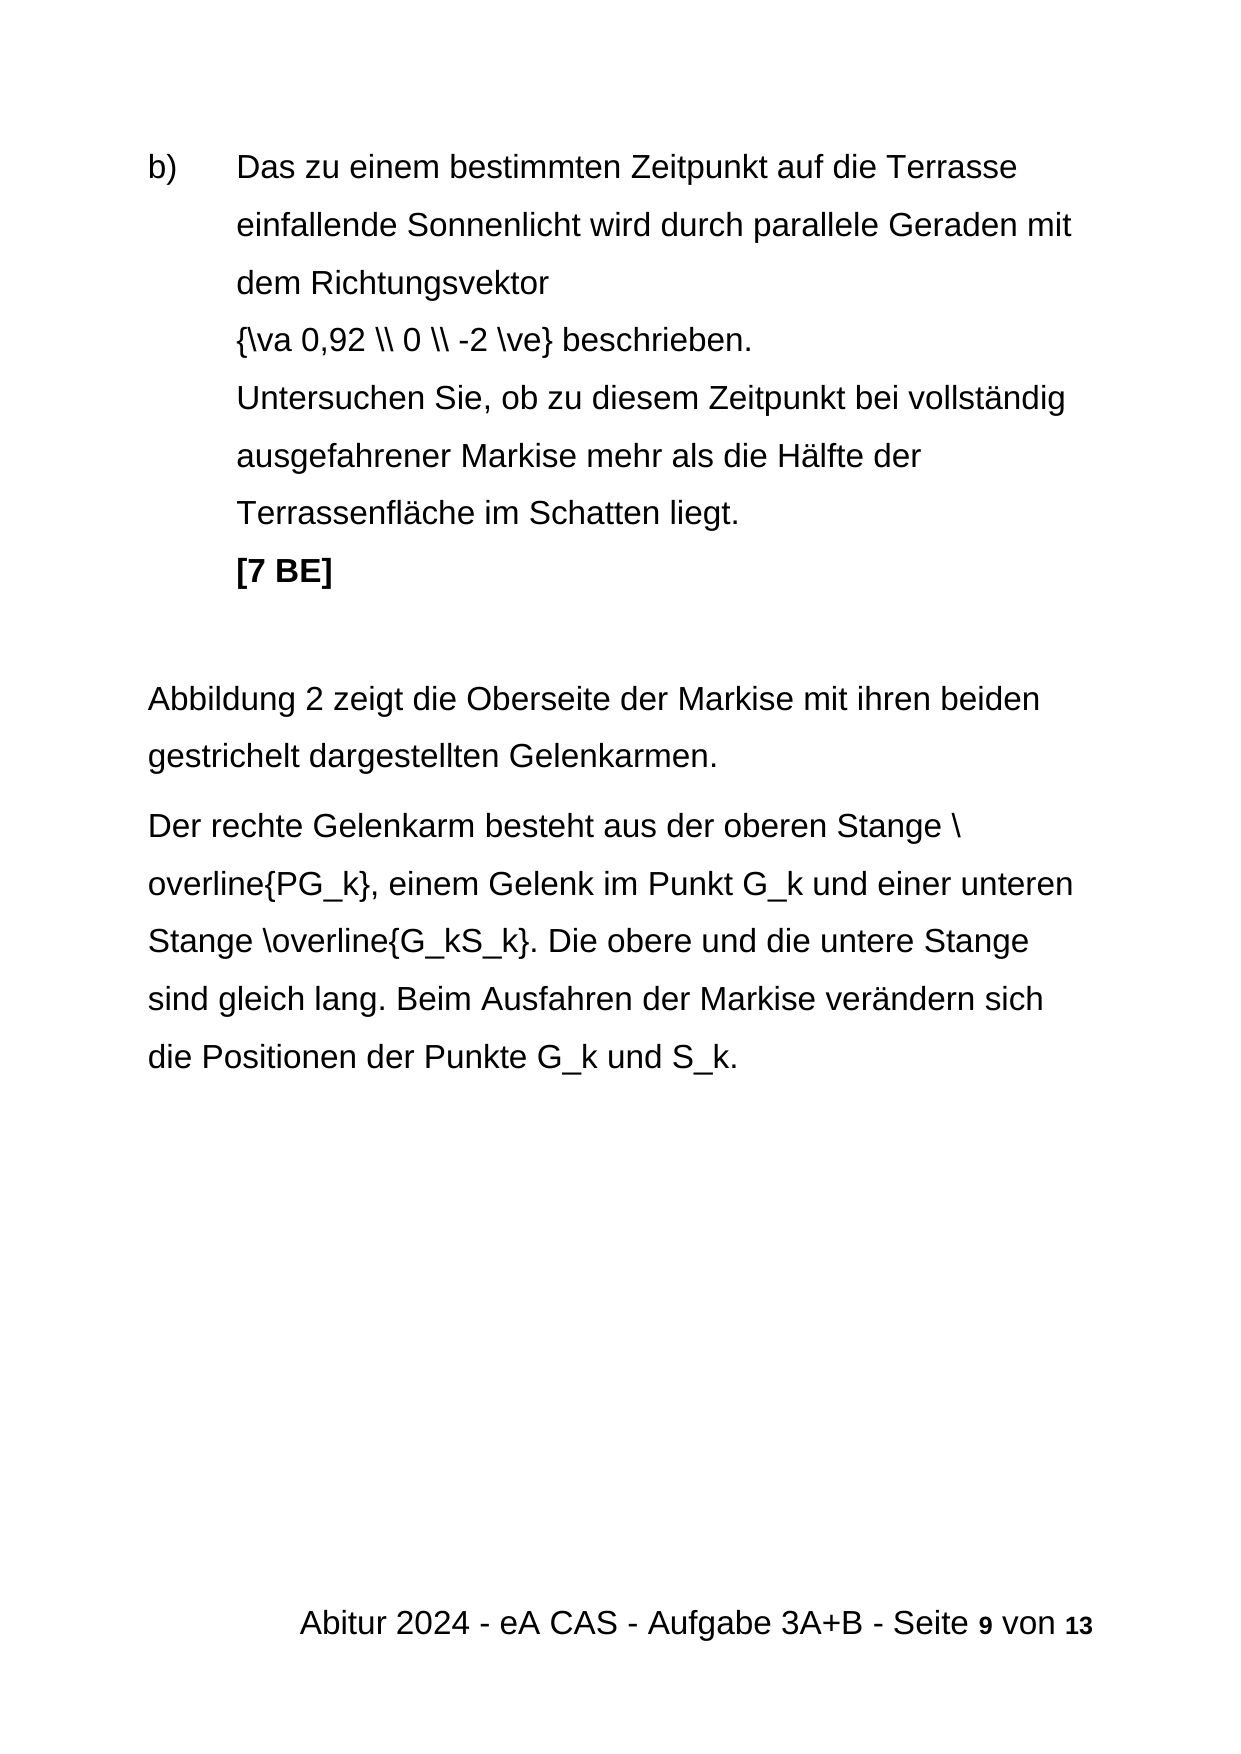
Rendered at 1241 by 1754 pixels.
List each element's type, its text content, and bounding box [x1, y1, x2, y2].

text Der rechte Gelenkarm besteht aus der oberen Stange \overline{PG_k}, einem Gelenk im Punkt G_k und einer unteren Stange \overline{G_kS_k}. Die obere und die untere Stange sind gleich lang. Beim Ausfahren der Markise verändern sich die Positionen der Punkte G_k und S_k. [148, 806, 1093, 1075]
list b) Das zu einem bestimmten Zeitpunkt auf die Terrasse einfallende Sonnenlicht wird durch parallele Geraden mit dem Richtungsvektor {\va 0,92 \\ 0 \\ -2 \ve} beschrieben. Untersuchen Sie, ob zu diesem Zeitpunkt bei vollständig ausgefahrener Markise mehr als die Hälfte der Terrassenfläche im Schatten liegt. [7 BE] [148, 148, 1093, 647]
text Abbildung 2 zeigt die Oberseite der Markise mit ihren beiden gestrichelt dargestellten Gelenkarmen. [148, 678, 1093, 774]
